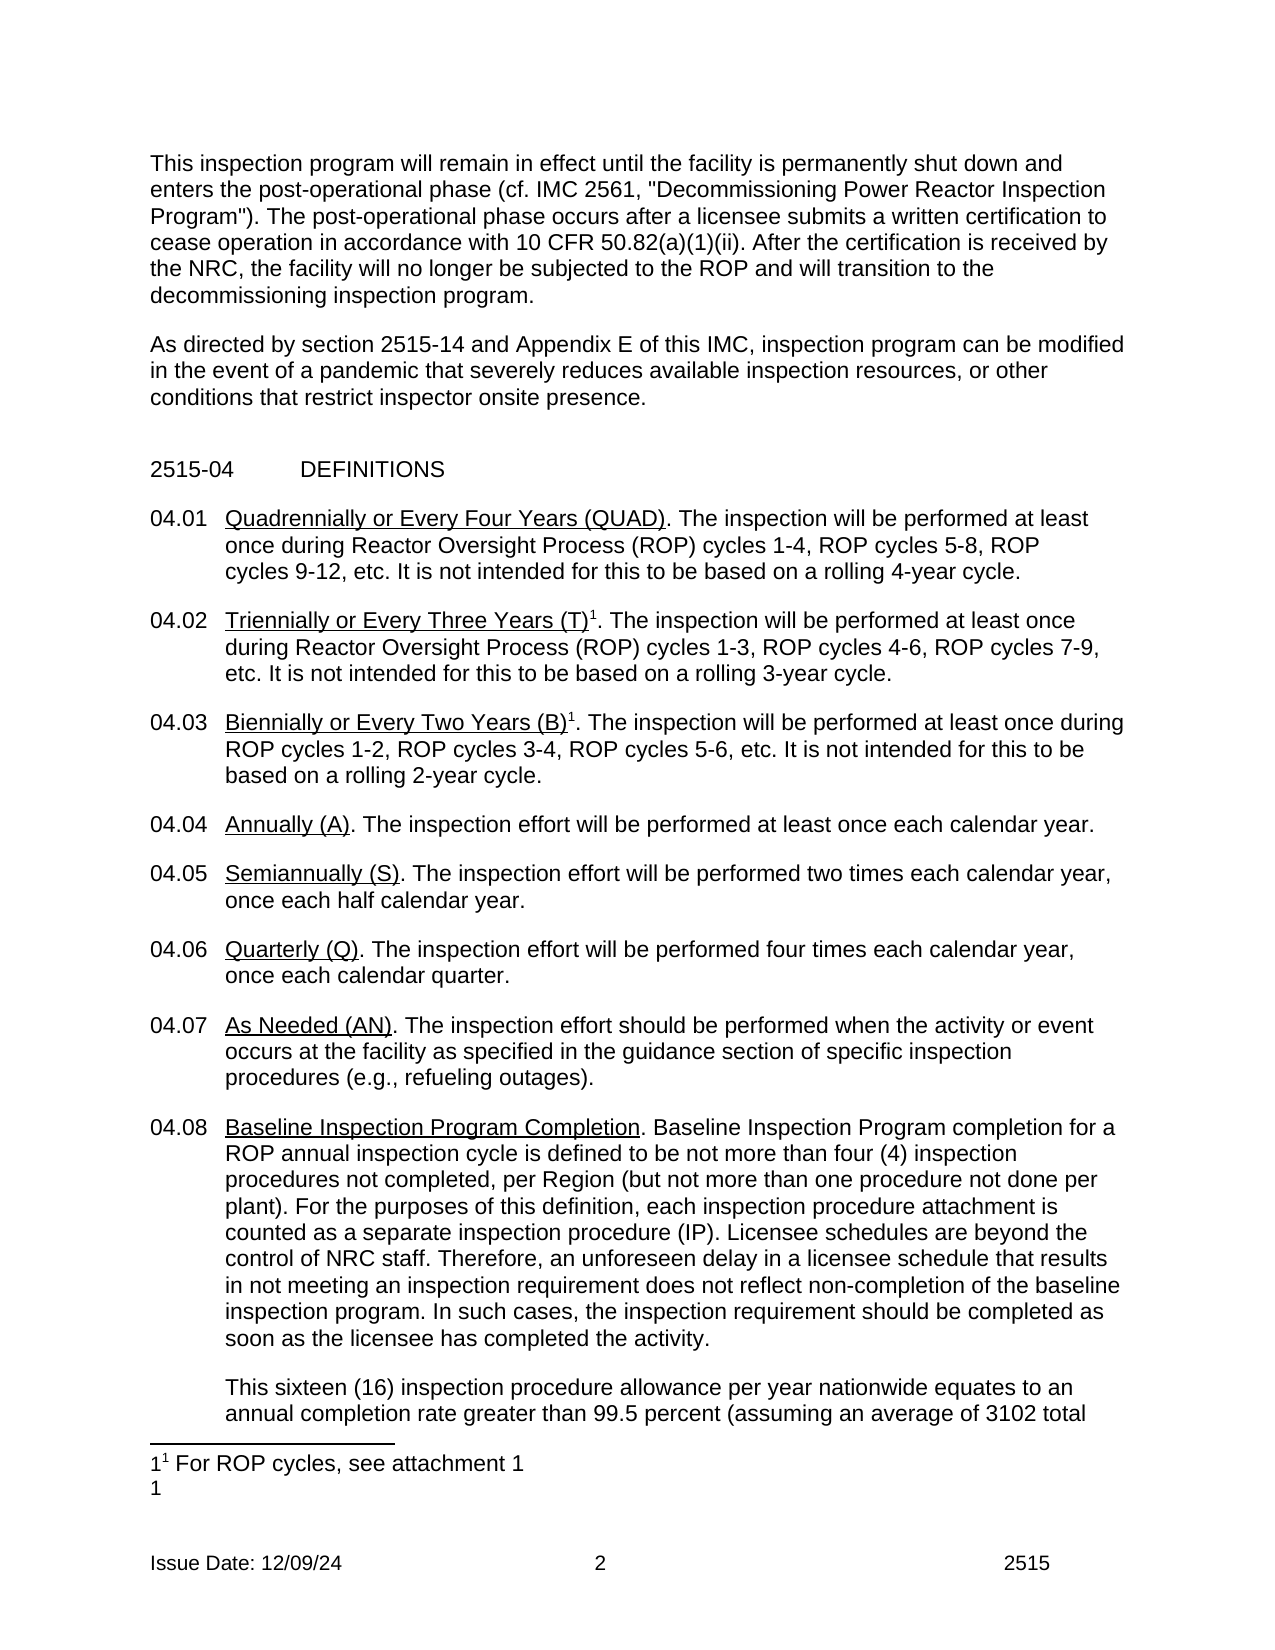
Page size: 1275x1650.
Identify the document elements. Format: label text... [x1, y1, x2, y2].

text 04.06 Quarterly (Q). The inspection effort will be performed four times each calendar year, once each calendar quarter. [150, 936, 1125, 989]
text 04.05 Semiannually (S). The inspection effort will be performed two times each calendar year, once each half calendar year. [150, 860, 1125, 913]
text 04.07 As Needed (AN). The inspection effort should be performed when the activity or event occurs at the facility as specified in the guidance section of specific inspection procedures (e.g., refueling outages). [150, 1012, 1125, 1091]
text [225, 1374, 1125, 1426]
text 04.01 Quadrennially or Every Four Years (QUAD). The inspection will be performed at least once during Reactor Oversight Process (ROP) cycles 1-4, ROP cycles 5-8, ROP cycles 9-12, etc. It is not intended for this to be based on a rolling 4-year cycle. [150, 505, 1125, 584]
subtitle 2515-04 DEFINITIONS [150, 456, 1125, 482]
text 04.02 Triennially or Every Three Years (T)1. The inspection will be performed at least once during Reactor Oversight Process (ROP) cycles 1-3, ROP cycles 4-6, ROP cycles 7-9, etc. It is not intended for this to be based on a rolling 3-year cycle. [150, 607, 1125, 686]
text As directed by section 2515-14 and Appendix E of this IMC, inspection program can be modified in the event of a pandemic that severely reduces available inspection resources, or other conditions that restrict inspector onsite presence. [150, 331, 1125, 410]
text 04.08 Baseline Inspection Program Completion. Baseline Inspection Program completion for a ROP annual inspection cycle is defined to be not more than four (4) inspection procedures not completed, per Region (but not more than one procedure not done per plant). For the purposes of this definition, each inspection procedure attachment is counted as a separate inspection procedure (IP). Licensee schedules are beyond the control of NRC staff. Therefore, an unforeseen delay in a licensee schedule that results in not meeting an inspection requirement does not reflect non-completion of the baseline inspection program. In such cases, the inspection requirement should be completed as soon as the licensee has completed the activity. [150, 1114, 1125, 1351]
text 04.04 Annually (A). The inspection effort will be performed at least once each calendar year. [150, 811, 1125, 837]
text This inspection program will remain in effect until the facility is permanently shut down and enters the post-operational phase (cf. IMC 2561, "Decommissioning Power Reactor Inspection Program"). The post-operational phase occurs after a licensee submits a written certification to cease operation in accordance with 10 CFR 50.82(a)(1)(ii). After the certification is received by the NRC, the facility will no longer be subjected to the ROP and will transition to the decommissioning inspection program. [150, 150, 1125, 308]
text 04.03 Biennially or Every Two Years (B)1. The inspection will be performed at least once during ROP cycles 1-2, ROP cycles 3-4, ROP cycles 5-6, etc. It is not intended for this to be based on a rolling 2-year cycle. [150, 709, 1125, 788]
